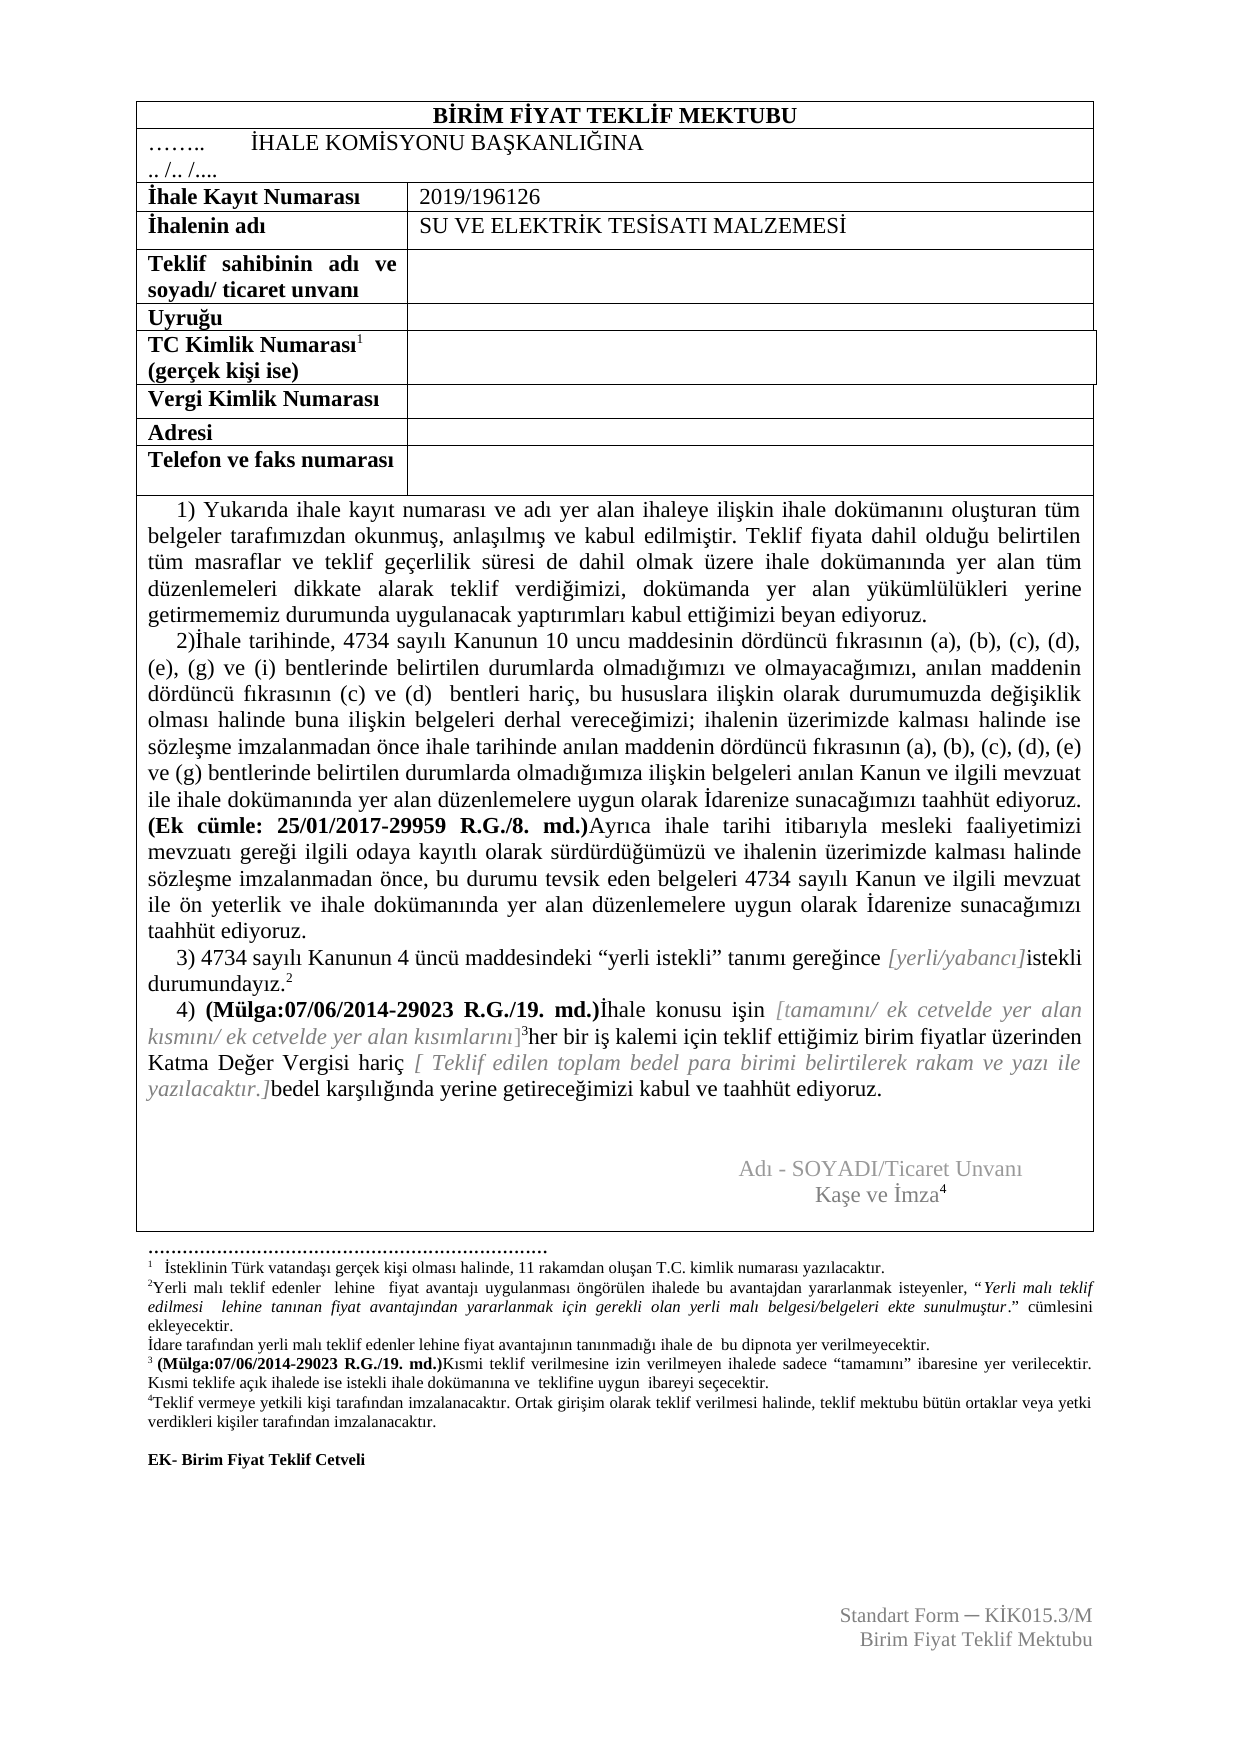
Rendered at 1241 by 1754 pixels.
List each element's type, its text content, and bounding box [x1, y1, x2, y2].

table_cell …….. İHALE KOMİSYONU BAŞKANLIĞINA .. /.. /.... [137, 129, 1093, 182]
text ...................................................................... [148, 1232, 1093, 1258]
text 3 (Mülga:07/06/2014-29023 R.G./19. md.)Kısmi teklif verilmesine izin verilmeyen ihalede sadece “tamamını” ibaresine yer verilecektir. Kısmi teklife açık ihalede ise istekli ihale dokümanına ve teklifine uygun ibareyi seçecektir. [148, 1354, 1093, 1392]
table_cell [408, 385, 1093, 418]
text 1 İsteklinin Türk vatandaşı gerçek kişi olması halinde, 11 rakamdan oluşan T.C. kimlik numarası yazılacaktır. [148, 1258, 1093, 1277]
table_cell SU VE ELEKTRİK TESİSATI MALZEMESİ [408, 212, 1093, 249]
table_cell İhale Kayıt Numarası [137, 183, 407, 211]
table_cell Uyruğu [137, 304, 407, 330]
table_header BİRİM FİYAT TEKLİF MEKTUBU [137, 102, 1093, 128]
text İdare tarafından yerli malı teklif edenler lehine fiyat avantajının tanınmadığı ihale de bu dipnota yer verilmeyecektir. [148, 1335, 1093, 1354]
table_cell Adresi [137, 419, 407, 445]
table_cell [408, 331, 1096, 384]
table_cell Telefon ve faks numarası [137, 446, 407, 495]
table_cell Vergi Kimlik Numarası [137, 385, 407, 418]
table_cell Teklif sahibinin adı ve soyadı/ ticaret unvanı [137, 250, 407, 303]
table_cell 1) Yukarıda ihale kayıt numarası ve adı yer alan ihaleye ilişkin ihale dokümanını oluşturan tüm belgeler tarafımızdan okunmuş, anlaşılmış ve kabul edilmiştir. Teklif fiyata dahil olduğu belirtilen tüm masraflar ve teklif geçerlilik süresi de dahil olmak üzere ihale dokümanında yer alan tüm düzenlemeleri dikkate alarak teklif verdiğimizi, dokümanda yer alan yükümlülükleri yerine getirmememiz durumunda uygulanacak yaptırımları kabul ettiğimizi beyan ediyoruz. 2)İhale tarihinde, 4734 sayılı Kanunun 10 uncu maddesinin dördüncü fıkrasının (a), (b), (c), (d), (e), (g) ve (i) bentlerinde belirtilen durumlarda olmadığımızı ve olmayacağımızı, anılan maddenin dördüncü fıkrasının (c) ve (d) bentleri hariç, bu hususlara ilişkin olarak durumumuzda değişiklik olması halinde buna ilişkin belgeleri derhal vereceğimizi; ihalenin üzerimizde kalması halinde ise sözleşme imzalanmadan önce ihale tarihinde anılan maddenin dördüncü fıkrasının (a), (b), (c), (d), (e) ve (g) bentlerinde belirtilen durumlarda olmadığımıza ilişkin belgeleri anılan Kanun ve ilgili mevzuat ile ihale dokümanında yer alan düzenlemelere uygun olarak İdarenize sunacağımızı taahhüt ediyoruz.(Ek cümle: 25/01/2017-29959 R.G./8. md.)Ayrıca ihale tarihi itibarıyla mesleki faaliyetimizi mevzuatı gereği ilgili odaya kayıtlı olarak sürdürdüğümüzü ve ihalenin üzerimizde kalması halinde sözleşme imzalanmadan önce, bu durumu tevsik eden belgeleri 4734 sayılı Kanun ve ilgili mevzuat ile ön yeterlik ve ihale dokümanında yer alan düzenlemelere uygun olarak İdarenize sunacağımızı taahhüt ediyoruz. 3) 4734 sayılı Kanunun 4 üncü maddesindeki “yerli istekli” tanımı gereğince [yerli/yabancı]istekli durumundayız.2 4) (Mülga:07/06/2014-29023 R.G./19. md.)İhale konusu işin [tamamını/ ek cetvelde yer alan kısmını/ ek cetvelde yer alan kısımlarını]3her bir iş kalemi için teklif ettiğimiz birim fiyatlar üzerinden Katma Değer Vergisi hariç [ Teklif edilen toplam bedel para birimi belirtilerek rakam ve yazı ile yazılacaktır.]bedel karşılığında yerine getireceğimizi kabul ve taahhüt ediyoruz. Adı - SOYADI/Ticaret Unvanı Kaşe ve İmza4 [137, 496, 1093, 1231]
table_cell [408, 304, 1093, 330]
subtitle 4Teklif vermeye yetkili kişi tarafından imzalanacaktır. Ortak girişim olarak teklif verilmesi halinde, teklif mektubu bütün ortaklar veya yetki verdikleri kişiler tarafından imzalanacaktır. [148, 1392, 1093, 1431]
text 2Yerli malı teklif edenler lehine fiyat avantajı uygulanması öngörülen ihalede bu avantajdan yararlanmak isteyenler, “Yerli malı teklif edilmesi lehine tanınan fiyat avantajından yararlanmak için gerekli olan yerli malı belgesi/belgeleri ekte sunulmuştur.” cümlesini ekleyecektir. [148, 1277, 1093, 1335]
table_cell TC Kimlik Numarası1 (gerçek kişi ise) [137, 331, 407, 384]
table_cell [408, 446, 1093, 495]
table_cell [408, 419, 1093, 445]
table_cell [408, 250, 1093, 303]
table_cell İhalenin adı [137, 212, 407, 249]
table_cell 2019/196126 [408, 183, 1093, 211]
text EK- Birim Fiyat Teklif Cetveli [148, 1450, 1093, 1469]
